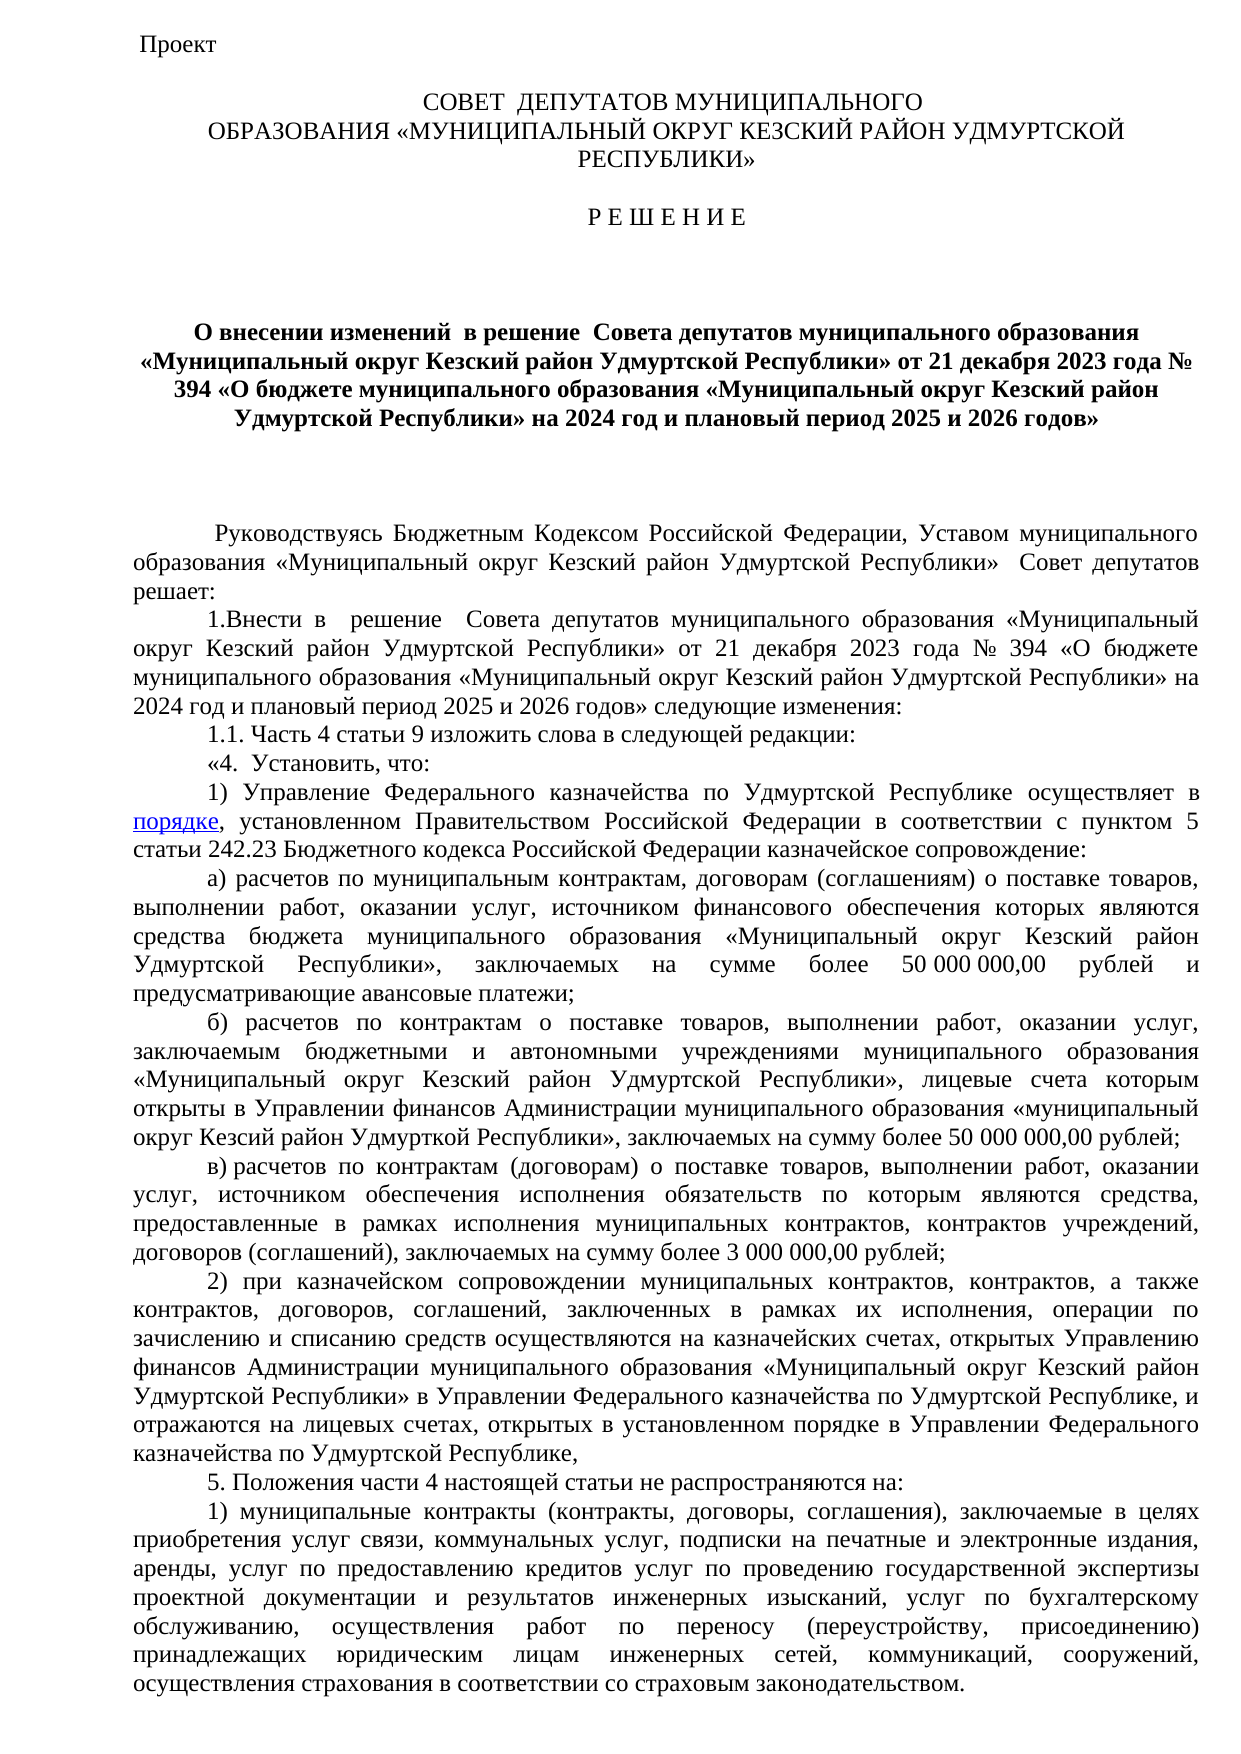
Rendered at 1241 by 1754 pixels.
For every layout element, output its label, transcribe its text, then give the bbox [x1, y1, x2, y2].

text 1.1. Часть 4 статьи 9 изложить слова в следующей редакции: [133, 719, 1200, 748]
text Проект [133, 29, 1200, 58]
text ОБРАЗОВАНИЯ «МУНИЦИПАЛЬНЫЙ ОКРУГ КЕЗСКИЙ РАЙОН УДМУРТСКОЙ РЕСПУБЛИКИ» [133, 116, 1200, 173]
text О внесении изменений в решение Совета депутатов муниципального образования «Муниципальный округ Кезский район Удмуртской Республики» от 21 декабря 2023 года № 394 «О бюджете муниципального образования «Муниципальный округ Кезский район Удмуртской Республики» на 2024 год и плановый период 2025 и 2026 годов» [133, 317, 1200, 432]
text Руководствуясь Бюджетным Кодексом Российской Федерации, Уставом муниципального образования «Муниципальный округ Кезский район Удмуртской Республики» Совет депутатов решает: [133, 518, 1200, 604]
text 1.Внести в решение Совета депутатов муниципального образования «Муниципальный округ Кезский район Удмуртской Республики» от 21 декабря 2023 года № 394 «О бюджете муниципального образования «Муниципальный округ Кезский район Удмуртской Республики» на 2024 год и плановый период 2025 и 2026 годов» следующие изменения: [133, 604, 1200, 719]
text 5. Положения части 4 настоящей статьи не распространяются на: [133, 1467, 1200, 1496]
text 2) при казначейском сопровождении муниципальных контрактов, контрактов, а также контрактов, договоров, соглашений, заключенных в рамках их исполнения, операции по зачислению и списанию средств осуществляются на казначейских счетах, открытых Управлению финансов Администрации муниципального образования «Муниципальный округ Кезский район Удмуртской Республики» в Управлении Федерального казначейства по Удмуртской Республике, и отражаются на лицевых счетах, открытых в установленном порядке в Управлении Федерального казначейства по Удмуртской Республике, [133, 1266, 1200, 1467]
text «4. Установить, что: [133, 748, 1200, 777]
text СОВЕТ ДЕПУТАТОВ МУНИЦИПАЛЬНОГО [133, 87, 1200, 116]
text Р Е Ш Е Н И Е [133, 202, 1200, 231]
text а) расчетов по муниципальным контрактам, договорам (соглашениям) о поставке товаров, выполнении работ, оказании услуг, источником финансового обеспечения которых являются средства бюджета муниципального образования «Муниципальный округ Кезский район Удмуртской Республики», заключаемых на сумме более 50 000 000,00 рублей и предусматривающие авансовые платежи; [133, 863, 1200, 1007]
text 1) Управление Федерального казначейства по Удмуртской Республике осуществляет в порядке, установленном Правительством Российской Федерации в соответствии с пунктом 5 статьи 242.23 Бюджетного кодекса Российской Федерации казначейское сопровождение: [133, 777, 1200, 863]
text б) расчетов по контрактам о поставке товаров, выполнении работ, оказании услуг, заключаемым бюджетными и автономными учреждениями муниципального образования «Муниципальный округ Кезский район Удмуртской Республики», лицевые счета которым открыты в Управлении финансов Администрации муниципального образования «муниципальный округ Кезсий район Удмурткой Республики», заключаемых на сумму более 50 000 000,00 рублей; [133, 1007, 1200, 1151]
text 1) муниципальные контракты (контракты, договоры, соглашения), заключаемые в целях приобретения услуг связи, коммунальных услуг, подписки на печатные и электронные издания, аренды, услуг по предоставлению кредитов услуг по проведению государственной экспертизы проектной документации и результатов инженерных изысканий, услуг по бухгалтерскому обслуживанию, осуществления работ по переносу (переустройству, присоединению) принадлежащих юридическим лицам инженерных сетей, коммуникаций, сооружений, осуществления страхования в соответствии со страховым законодательством. [133, 1496, 1200, 1697]
text в) расчетов по контрактам (договорам) о поставке товаров, выполнении работ, оказании услуг, источником обеспечения исполнения обязательств по которым являются средства, предоставленные в рамках исполнения муниципальных контрактов, контрактов учреждений, договоров (соглашений), заключаемых на сумму более 3 000 000,00 рублей; [133, 1151, 1200, 1266]
